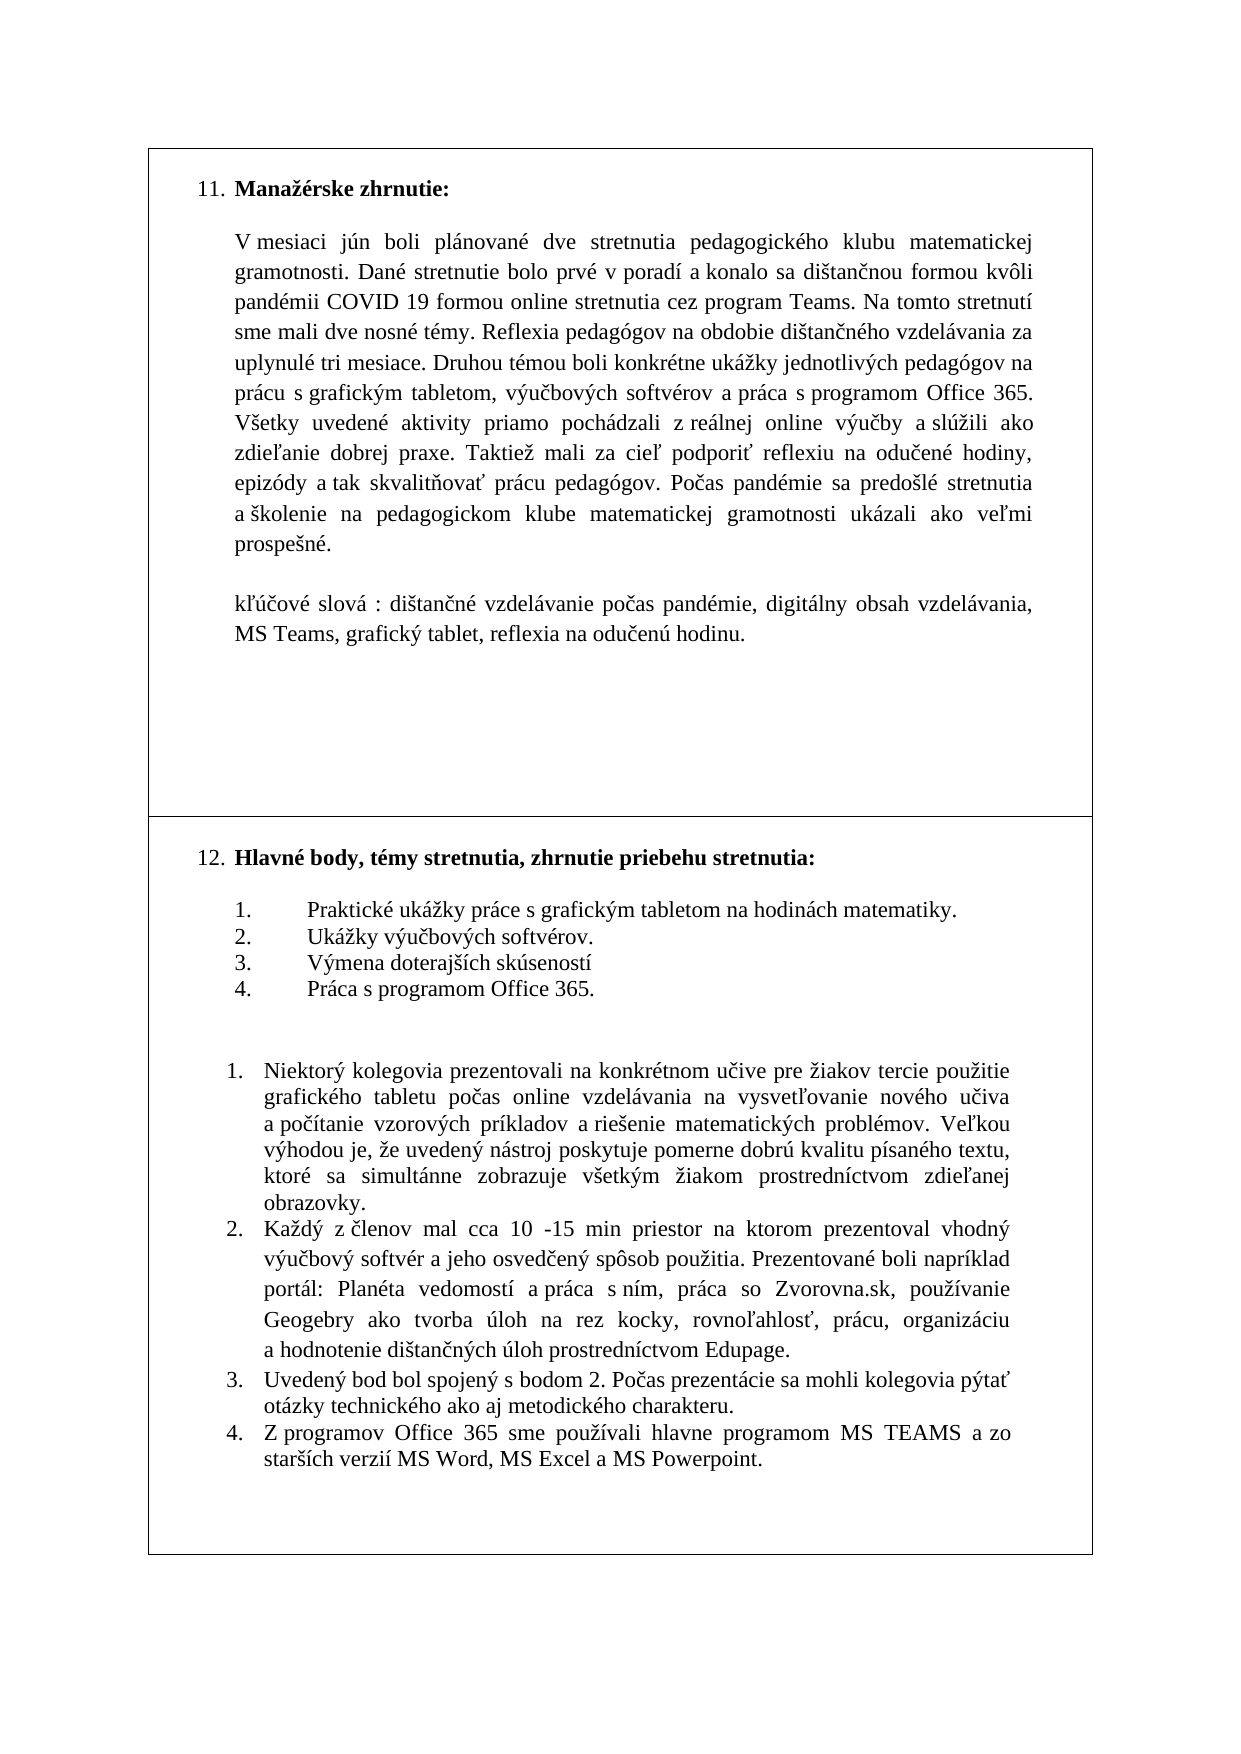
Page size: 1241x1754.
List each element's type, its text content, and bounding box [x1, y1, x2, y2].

table_header Manažérske zhrnutie: V mesiaci jún boli plánované dve stretnutia pedagogického klubu matematickej gramotnosti. Dané stretnutie bolo prvé v poradí a konalo sa dištančnou formou kvôli pandémii COVID 19 formou online stretnutia cez program Teams. Na tomto stretnutí sme mali dve nosné témy. Reflexia pedagógov na obdobie dištančného vzdelávania za uplynulé tri mesiace. Druhou témou boli konkrétne ukážky jednotlivých pedagógov na prácu s grafickým tabletom, výučbových softvérov a práca s programom Office 365. Všetky uvedené aktivity priamo pochádzali z reálnej online výučby a slúžili ako zdieľanie dobrej praxe. Taktiež mali za cieľ podporiť reflexiu na odučené hodiny, epizódy a tak skvalitňovať prácu pedagógov. Počas pandémie sa predošlé stretnutia a školenie na pedagogickom klube matematickej gramotnosti ukázali ako veľmi prospešné. kľúčové slová : dištančné vzdelávanie počas pandémie, digitálny obsah vzdelávania, MS Teams, grafický tablet, reflexia na odučenú hodinu. [149, 149, 1092, 816]
table_cell Hlavné body, témy stretnutia, zhrnutie priebehu stretnutia: 1. Praktické ukážky práce s grafickým tabletom na hodinách matematiky. 2. Ukážky výučbových softvérov. 3. Výmena doterajších skúseností 4. Práca s programom Office 365. [149, 817, 1092, 1554]
